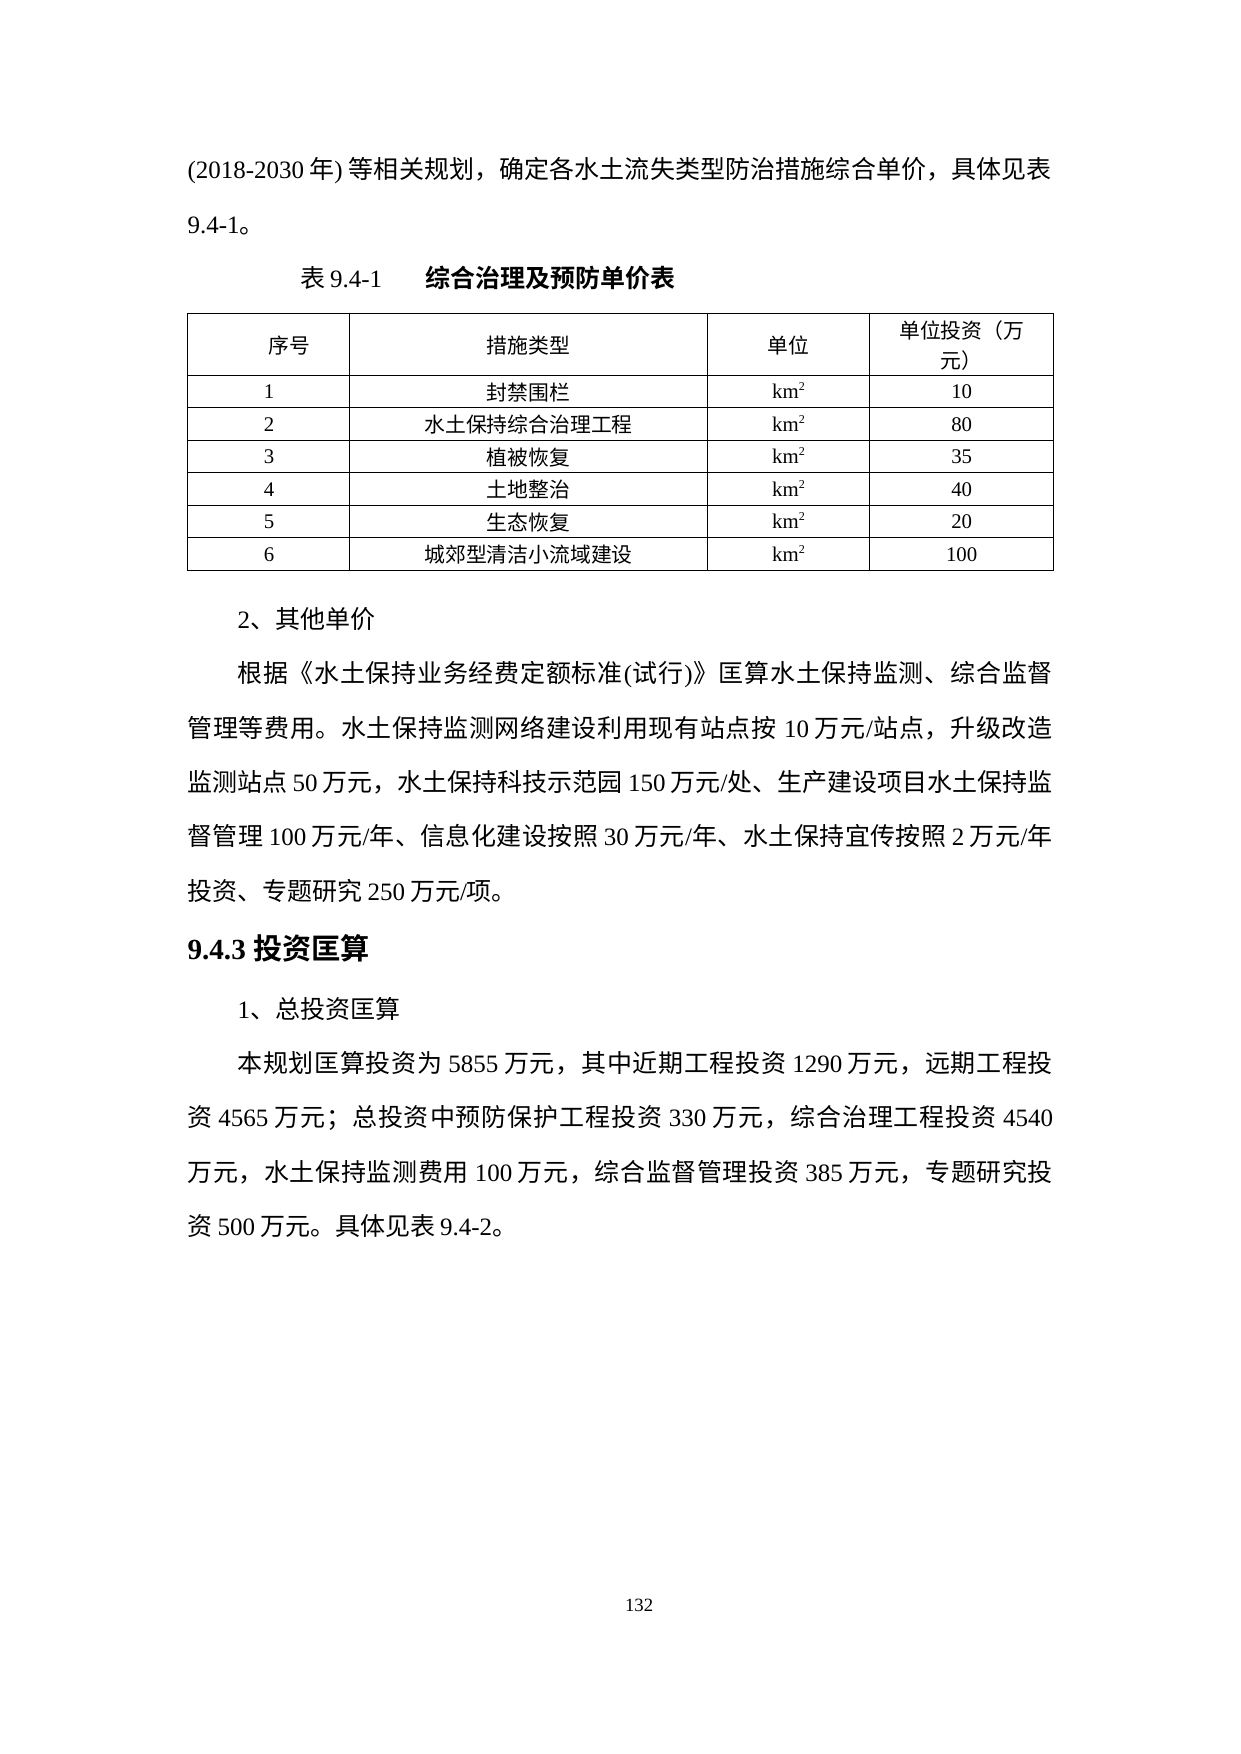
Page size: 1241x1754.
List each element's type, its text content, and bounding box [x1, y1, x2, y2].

table_cell km2 [708, 473, 869, 504]
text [187, 150, 1053, 241]
table_cell 植被恢复 [350, 441, 707, 472]
table_cell 5 [188, 506, 349, 537]
table_cell km2 [708, 408, 869, 439]
table_cell km2 [708, 376, 869, 407]
subtitle 9.4.3 投资匡算 [187, 926, 1053, 968]
table_cell 40 [870, 473, 1053, 504]
table_cell 3 [188, 441, 349, 472]
table_cell 35 [870, 441, 1053, 472]
table_cell 城郊型清洁小流域建设 [350, 538, 707, 569]
text 2、其他单价 [187, 599, 1053, 636]
table_header 序号 [188, 314, 349, 374]
text 根据《水土保持业务经费定额标准(试行)》匡算水土保持监测、综合监督管理等费用。水土保持监测网络建设利用现有站点按10万元/站点，升级改造监测站点50万元，水土保持科技示范园150万元/处、生产建设项目水土保持监督管理100万元/年、信息化建设按照30万元/年、水土保持宜传按照2万元/年投资、专题研究250万元/项。 [187, 654, 1053, 907]
table_cell 100 [870, 538, 1053, 569]
table_cell km2 [708, 506, 869, 537]
table_cell 10 [870, 376, 1053, 407]
table_cell 2 [188, 408, 349, 439]
table_header 单位 [708, 314, 869, 374]
table_cell 土地整治 [350, 473, 707, 504]
text 1、总投资匡算 [187, 989, 1053, 1025]
text 本规划匡算投资为5855万元，其中近期工程投资1290万元，远期工程投资4565万元；总投资中预防保护工程投资330万元，综合治理工程投资4540万元，水土保持监测费用100万元，综合监督管理投资385万元，专题研究投资500万元。具体见表9.4-2。 [187, 1043, 1053, 1243]
table_cell km2 [708, 538, 869, 569]
table_cell km2 [708, 441, 869, 472]
table_cell 20 [870, 506, 1053, 537]
table_cell 6 [188, 538, 349, 569]
table_cell 封禁围栏 [350, 376, 707, 407]
table_cell 4 [188, 473, 349, 504]
table_header 措施类型 [350, 314, 707, 374]
table_cell 水土保持综合治理工程 [350, 408, 707, 439]
table_cell 1 [188, 376, 349, 407]
table_cell 生态恢复 [350, 506, 707, 537]
text 表9.4-1 综合治理及预防单价表 [187, 259, 1053, 295]
table_header 单位投资（万元） [870, 314, 1053, 374]
table_cell 80 [870, 408, 1053, 439]
